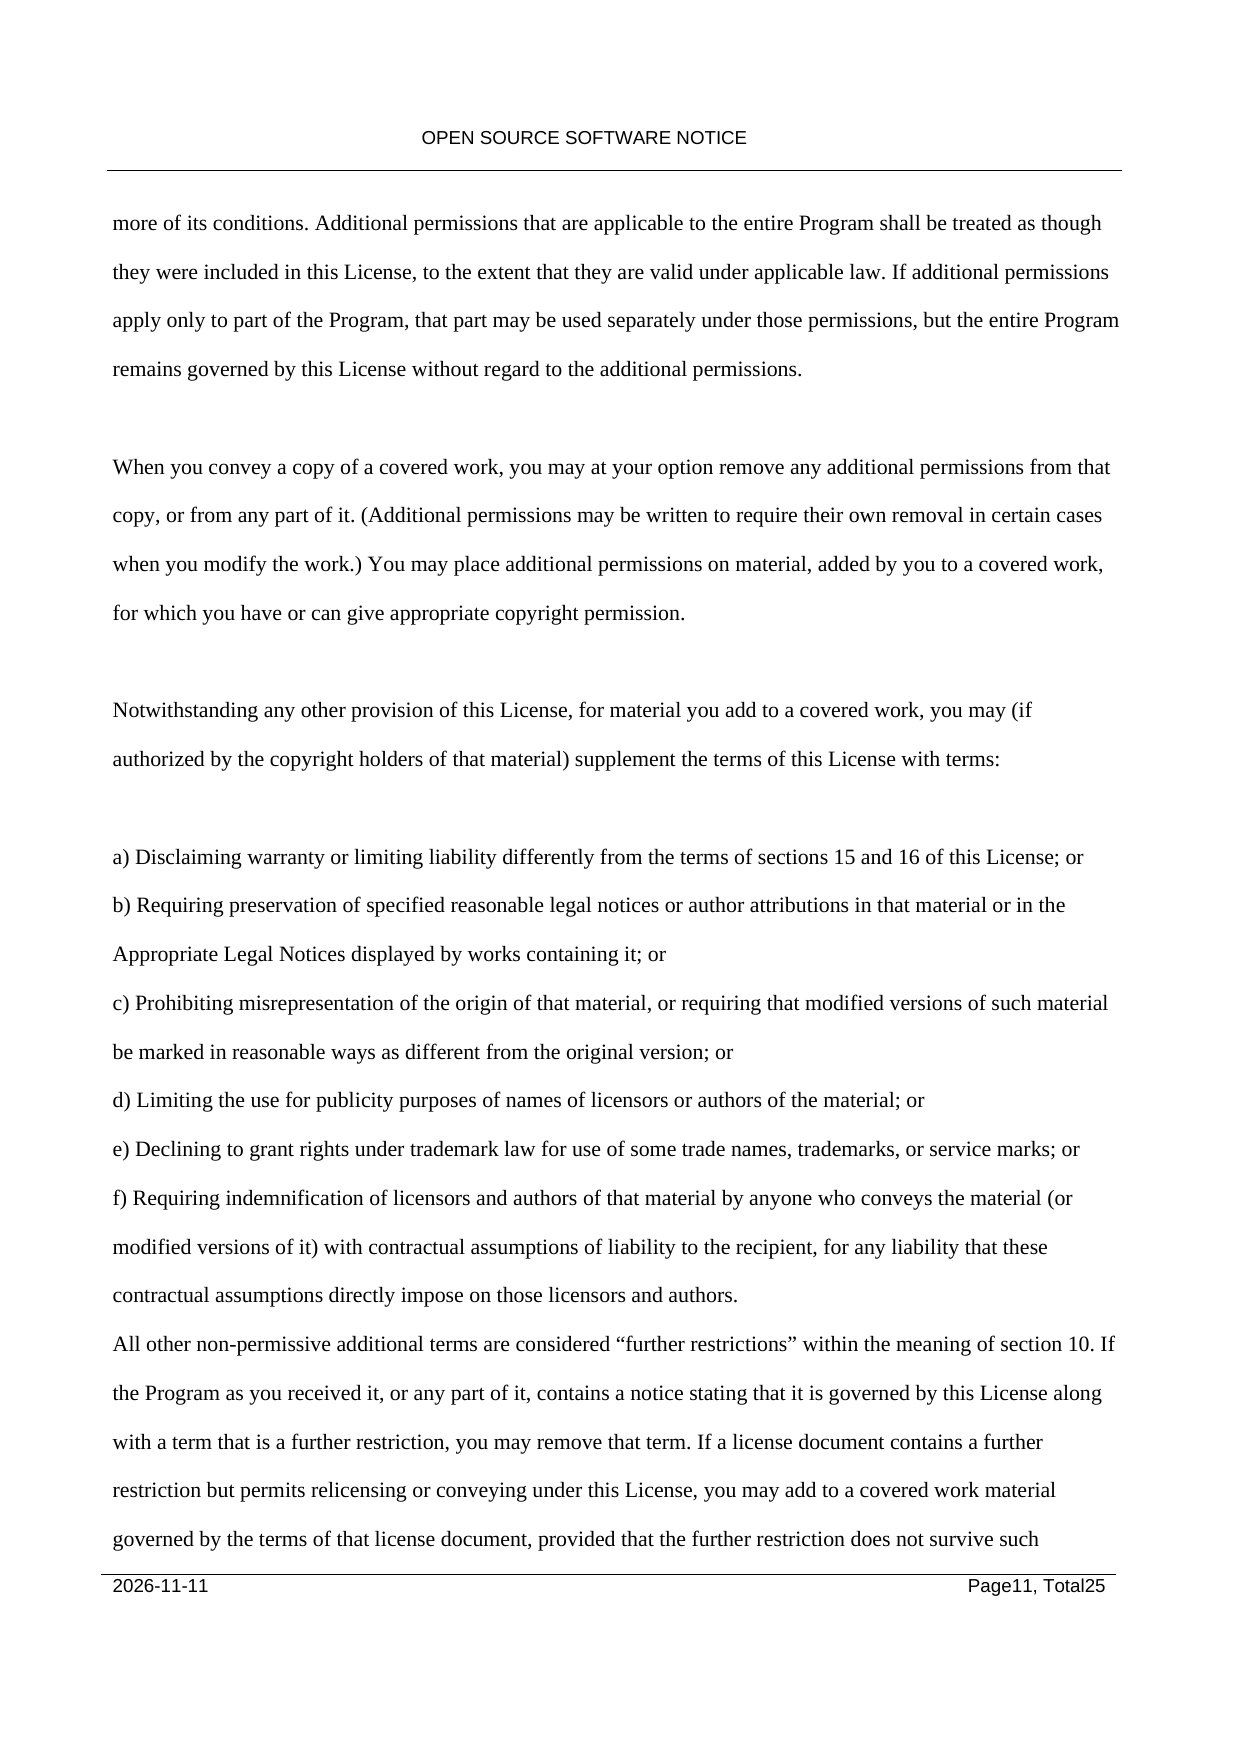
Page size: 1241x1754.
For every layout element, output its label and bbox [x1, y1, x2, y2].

text [112, 206, 1128, 1555]
